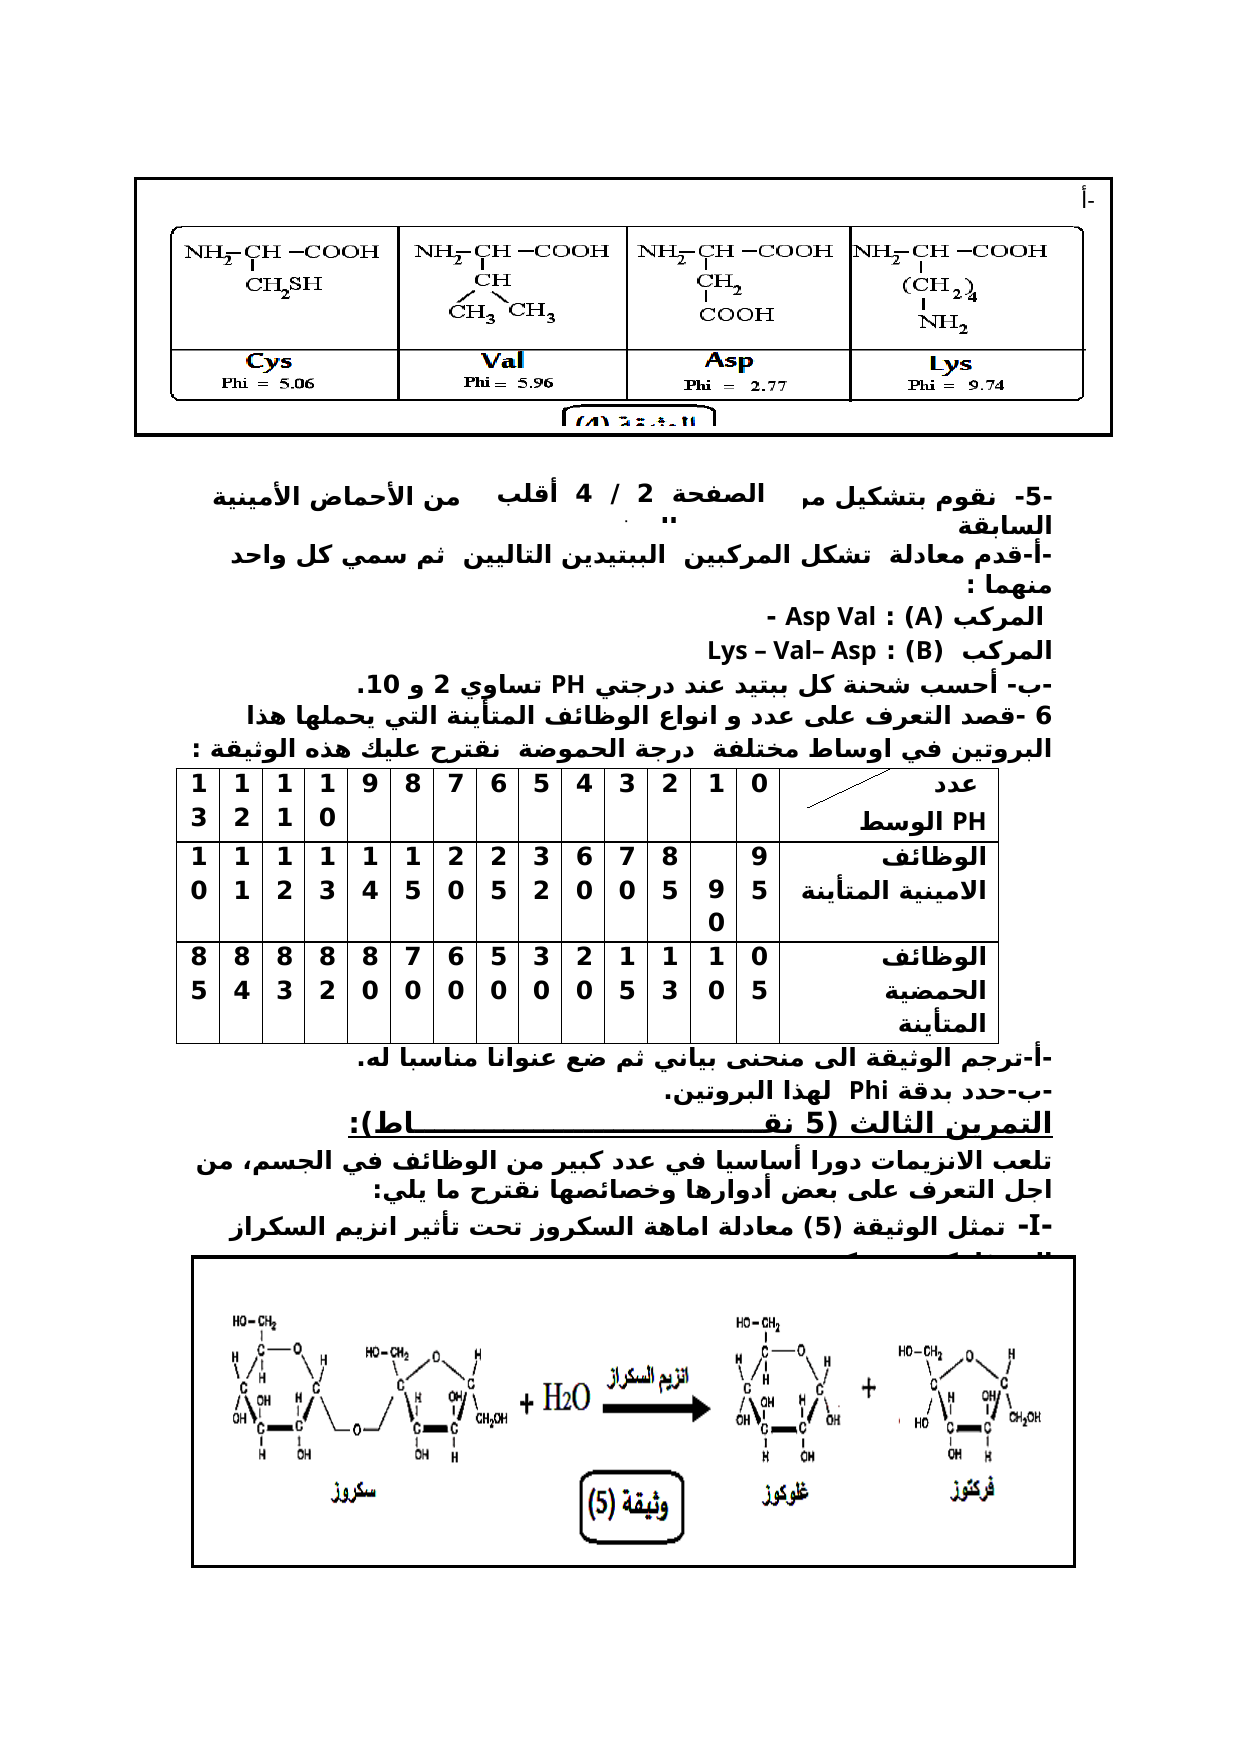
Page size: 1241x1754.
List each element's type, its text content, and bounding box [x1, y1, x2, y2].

table_header 3 [605, 769, 647, 841]
table_cell 14 [348, 843, 390, 941]
text تلعب الانزيمات دورا أساسيا في عدد كبير من الوظائف في الجسم، من اجل التعرف على بعض أدوارها وخصائصها نقترح ما يلي: [187, 1146, 1053, 1204]
table_cell 10 [691, 943, 736, 1043]
table_cell 13 [648, 943, 690, 1043]
table_header 6 [477, 769, 518, 841]
table_header 5 [519, 769, 561, 841]
table_cell 80 [348, 943, 390, 1043]
table_header 4 [562, 769, 604, 841]
table_cell 85 [648, 843, 690, 941]
table_cell 82 [305, 943, 347, 1043]
table_cell 10 [177, 843, 219, 941]
table_header 1 [691, 769, 736, 841]
table_cell 60 [562, 843, 604, 941]
table_cell 83 [263, 943, 304, 1043]
text -ب- أحسب شحنة كل ببتيد عند درجتي PH تساوي 2 و 10. [187, 667, 1053, 701]
table_cell 05 [737, 943, 779, 1043]
picture [160, 217, 1095, 426]
text المركب (A) : Asp Val - [187, 599, 1053, 633]
table_cell 12 [263, 843, 304, 941]
table_cell الوظائف الامينية المتأينة [780, 843, 998, 941]
text التمرين الثالث (5 نقـــــــــــــــــــــــــــــــــــاط): [187, 1107, 1053, 1141]
table_cell الوظائف الحمضية المتأينة [780, 943, 998, 1043]
table_cell 20 [562, 943, 604, 1043]
table_cell 70 [391, 943, 433, 1043]
table_cell 13 [305, 843, 347, 941]
table_header 12 [220, 769, 262, 841]
table_cell 15 [605, 943, 647, 1043]
table_cell 84 [220, 943, 262, 1043]
table_header 11 [263, 769, 304, 841]
table_header 2 [648, 769, 690, 841]
picture [209, 1266, 1058, 1557]
table_header 7 [434, 769, 476, 841]
table_cell 20 [434, 843, 476, 941]
table_cell 50 [477, 943, 518, 1043]
table_cell 11 [220, 843, 262, 941]
table_header 8 [391, 769, 433, 841]
table_cell 85 [177, 943, 219, 1043]
table_cell 90 [691, 843, 736, 941]
table_cell 32 [519, 843, 561, 941]
text -I- تمثل الوثيقة (5) معادلة اماهة السكروز تحت تأثير انزيم السكراز الى غلوكوز وفركتوز. [187, 1204, 1053, 1277]
table_cell 15 [391, 843, 433, 941]
table_cell 30 [519, 943, 561, 1043]
text -أ-ترجم الوثيقة الى منحنى بياني ثم ضع عنوانا مناسبا له. [187, 1044, 1053, 1073]
table_cell 70 [605, 843, 647, 941]
table_header 0 [737, 769, 779, 841]
text -أ-قدم معادلة تشكل المركبين الببتيدين التاليين ثم سمي كل واحد منهما : [187, 541, 1053, 599]
table_header 13 [177, 769, 219, 841]
text -5- نقوم بتشكيل مركبين من البيبتيدات انطلاقا من الأحماض الأمينية السابقة [187, 482, 1053, 541]
text المركب (B) : Lys – Val– Asp [187, 633, 1053, 667]
table_header 9 [348, 769, 390, 841]
table_cell 60 [434, 943, 476, 1043]
table_cell 95 [737, 843, 779, 941]
table_header عدد PH الوسط [780, 769, 998, 841]
table_cell 25 [477, 843, 518, 941]
table_header 10 [305, 769, 347, 841]
text -ب-حدد بدقة Phi لهذا البروتين. [187, 1073, 1053, 1107]
text 6 -قصد التعرف على عدد و انواع الوظائف المتأينة التي يحملها هذا البروتين في اوساط مختلفة درجة الحموضة نقترح عليك هذه الوثيقة : [187, 701, 1053, 764]
